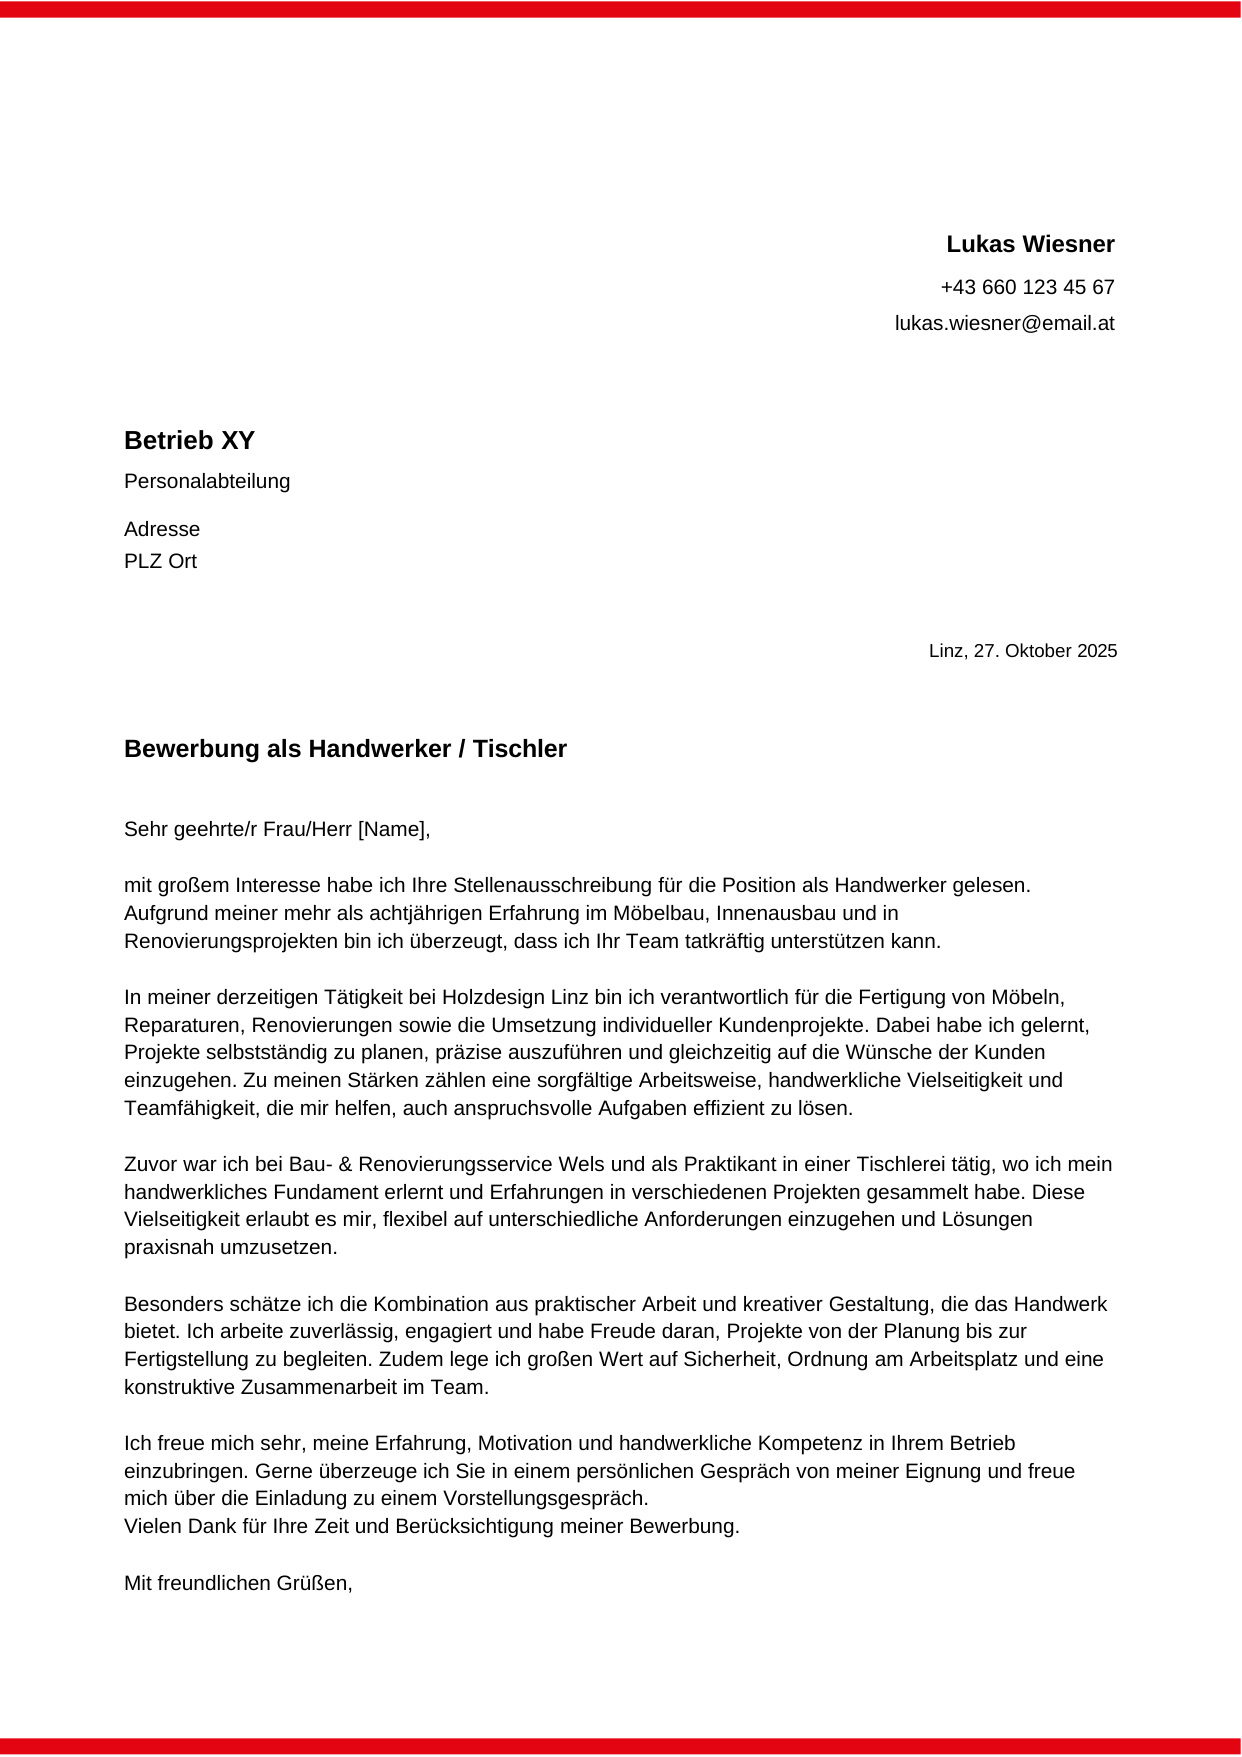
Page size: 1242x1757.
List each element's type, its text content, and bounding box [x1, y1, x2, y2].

text Vielen Dank für Ihre Zeit und Berücksichtigung meiner Bewerbung. Mit freundlichen Grüßen, [124, 1514, 763, 1594]
text Betrieb XY [124, 425, 1124, 455]
text mit großem Interesse habe ich Ihre Stellenausschreibung für die Position als Handwerker gelesen. Aufgrund meiner mehr als achtjährigen Erfahrung im Möbelbau, Innenausbau und in Renovierungsprojekten bin ich überzeugt, dass ich Ihr Team tatkräftig unterstützen kann. [124, 873, 1051, 952]
text Personalabteilung [124, 469, 1124, 493]
text lukas.wiesner@email.at [118, 311, 1115, 334]
text Linz, 27. Oktober 2025 [118, 639, 1118, 661]
text Zuvor war ich bei Bau- & Renovierungsservice Wels und als Praktikant in einer Tischlerei tätig, wo ich mein handwerkliches Fundament erlernt und Erfahrungen in verschiedenen Projekten gesammelt habe. Diese Vielseitigkeit erlaubt es mir, flexibel auf unterschiedliche Anforderungen einzugehen und Lösungen praxisnah umzusetzen. [124, 1152, 1114, 1259]
text Bewerbung als Handwerker / Tischler [124, 733, 1124, 762]
text Sehr geehrte/r Frau/Herr [Name], [124, 817, 1124, 841]
text Lukas Wiesner [118, 229, 1115, 257]
text In meiner derzeitigen Tätigkeit bei Holzdesign Linz bin ich verantwortlich für die Fertigung von Möbeln, Reparaturen, Renovierungen sowie die Umsetzung individueller Kundenprojekte. Dabei habe ich gelernt, Projekte selbstständig zu planen, präzise auszuführen und gleichzeitig auf die Wünsche der Kunden einzugehen. Zu meinen Stärken zählen eine sorgfältige Arbeitsweise, handwerkliche Vielseitigkeit und Teamfähigkeit, die mir helfen, auch anspruchsvolle Aufgaben effizient zu lösen. [124, 985, 1124, 1119]
text Ich freue mich sehr, meine Erfahrung, Motivation und handwerkliche Kompetenz in Ihrem Betrieb einzubringen. Gerne überzeuge ich Sie in einem persönlichen Gespräch von meiner Eignung und freue mich über die Einladung zu einem Vorstellungsgespräch. [124, 1431, 1114, 1510]
text +43 660 123 45 67 [118, 275, 1115, 299]
text Adresse PLZ Ort [124, 517, 202, 573]
text Besonders schätze ich die Kombination aus praktischer Arbeit und kreativer Gestaltung, die das Handwerk bietet. Ich arbeite zuverlässig, engagiert und habe Freude daran, Projekte von der Planung bis zur Fertigstellung zu begleiten. Zudem lege ich großen Wert auf Sicherheit, Ordnung am Arbeitsplatz und eine konstruktive Zusammenarbeit im Team. [124, 1291, 1124, 1398]
